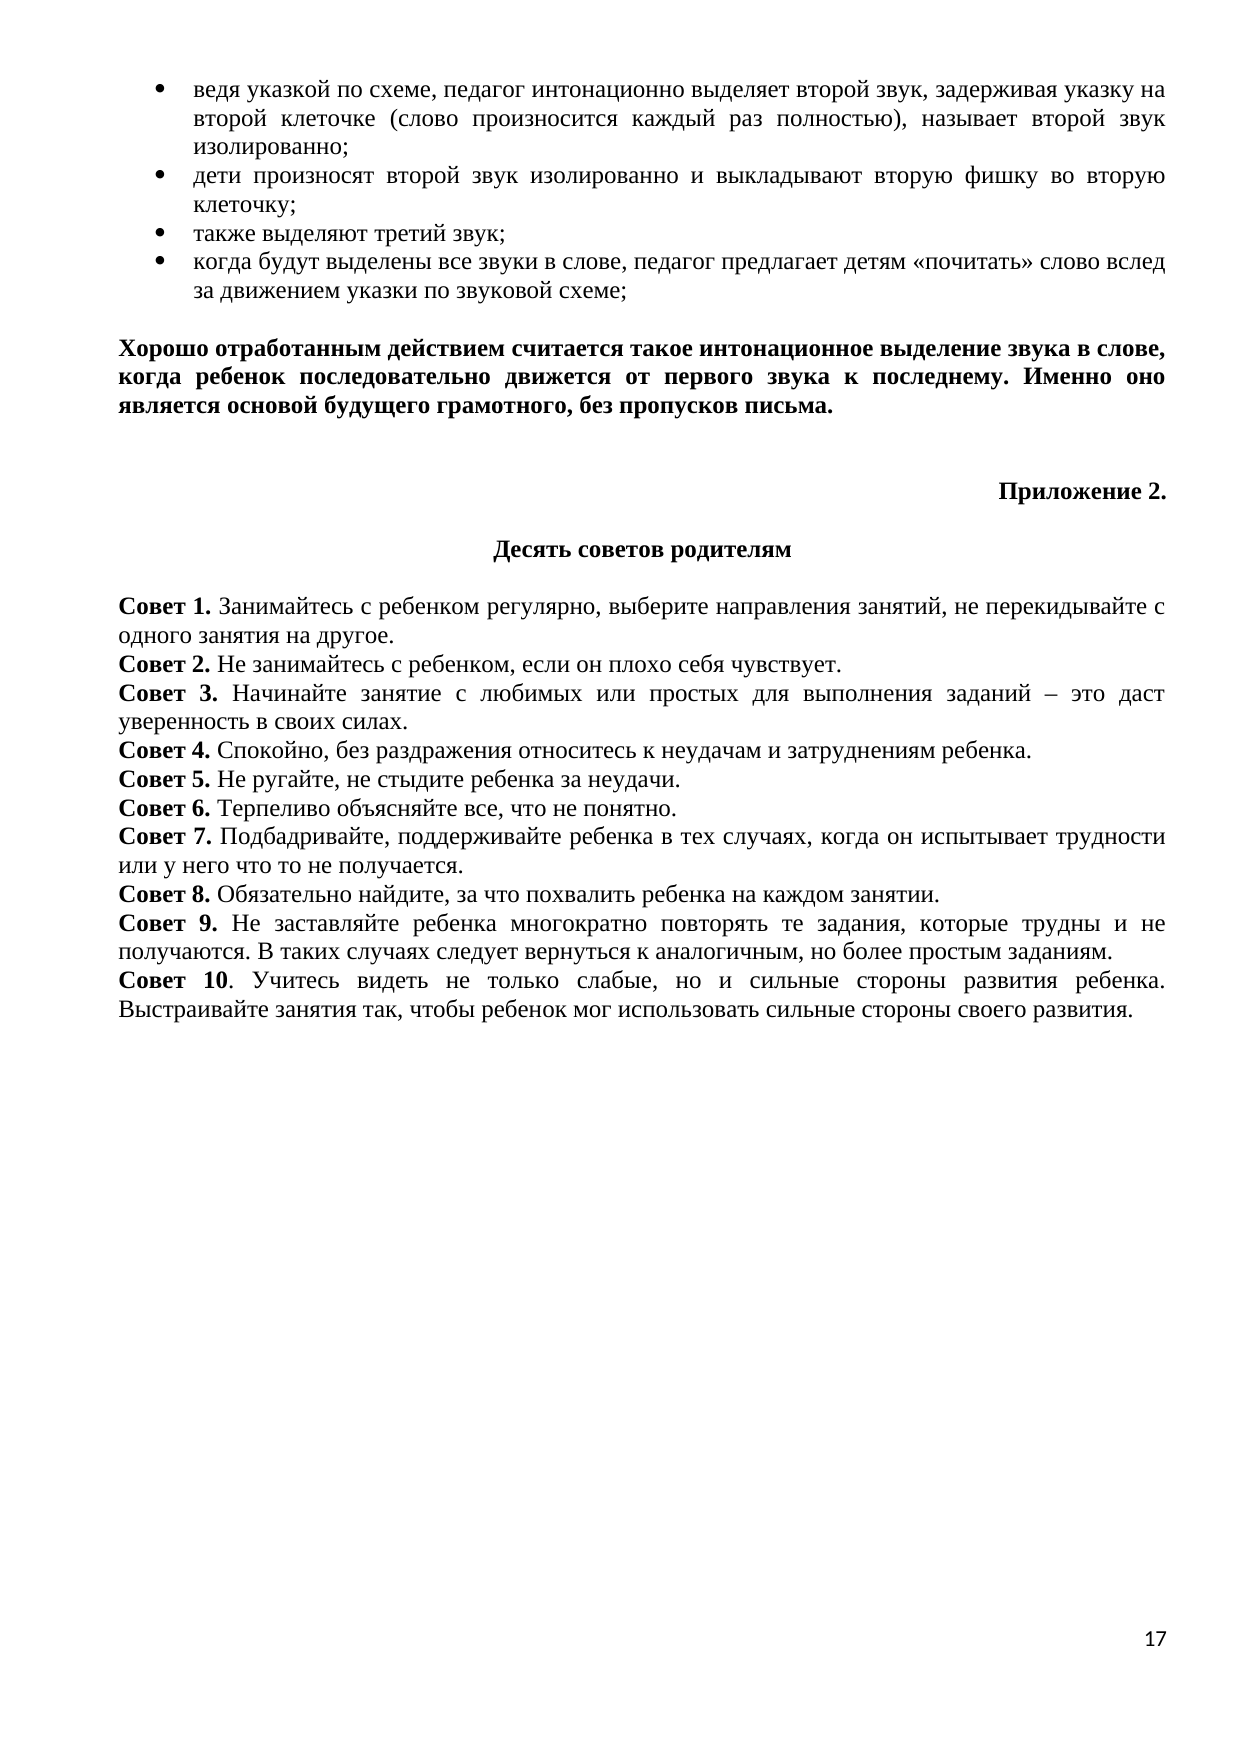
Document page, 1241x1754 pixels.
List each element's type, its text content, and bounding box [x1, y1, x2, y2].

text Совет 2. Не занимайтесь с ребенком, если он плохо себя чувствует. [118, 649, 1167, 678]
list дети произносят второй звук изолированно и выкладывают вторую фишку во вторую клеточку; [156, 160, 1167, 218]
list также выделяют третий звук; [156, 218, 1167, 246]
list когда будут выделены все звуки в слове, педагог предлагает детям «почитать» слово вслед за движением указки по звуковой схеме; [156, 246, 1167, 304]
text Совет 6. Терпеливо объясняйте все, что не понятно. [118, 793, 1167, 821]
text Совет 3. Начинайте занятие с любимых или простых для выполнения заданий – это даст уверенность в своих силах. [118, 678, 1167, 735]
text Совет 9. Не заставляйте ребенка многократно повторять те задания, которые трудны и не получаются. В таких случаях следует вернуться к аналогичным, но более простым заданиям. [118, 908, 1167, 965]
text Десять советов родителям [118, 534, 1167, 563]
text Совет 7. Подбадривайте, поддерживайте ребенка в тех случаях, когда он испытывает трудности или у него что то не получается. [118, 821, 1167, 879]
list ведя указкой по схеме, педагог интонационно выделяет второй звук, задерживая указку на второй клеточке (слово произносится каждый раз полностью), называет второй звук изолированно; [156, 74, 1167, 160]
text Приложение 2. [118, 476, 1167, 505]
text Совет 8. Обязательно найдите, за что похвалить ребенка на каждом занятии. [118, 879, 1167, 908]
text Совет 5. Не ругайте, не стыдите ребенка за неудачи. [118, 764, 1167, 793]
text Совет 1. Занимайтесь с ребенком регулярно, выберите направления занятий, не перекидывайте с одного занятия на другое. [118, 591, 1167, 649]
text Совет 10. Учитесь видеть не только слабые, но и сильные стороны развития ребенка. Выстраивайте занятия так, чтобы ребенок мог использовать сильные стороны своего развития. [118, 965, 1167, 1023]
text Хорошо отработанным действием считается такое интонационное выделение звука в слове, когда ребенок последовательно движется от первого звука к последнему. Именно оно является основой будущего грамотного, без пропусков письма. [118, 333, 1167, 419]
text Совет 4. Спокойно, без раздражения относитесь к неудачам и затруднениям ребенка. [118, 735, 1167, 764]
